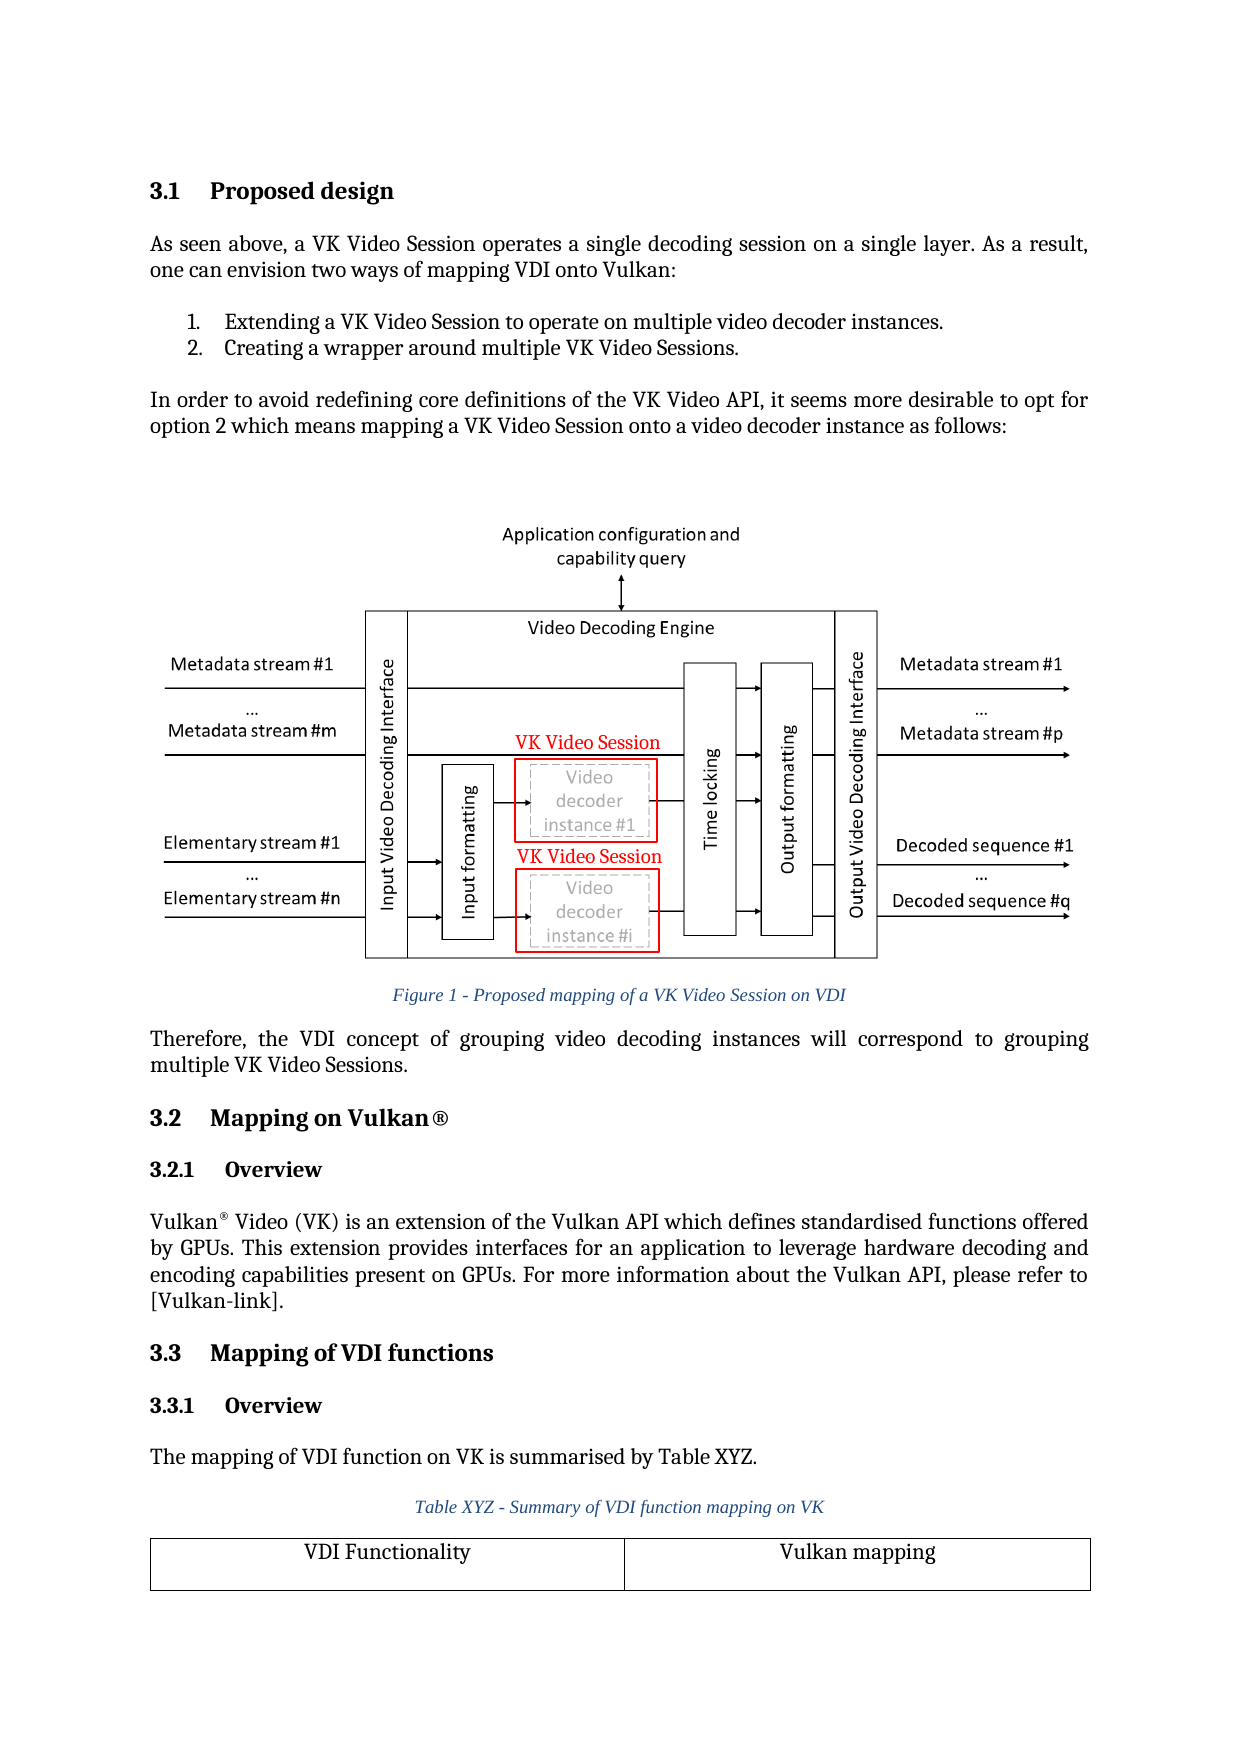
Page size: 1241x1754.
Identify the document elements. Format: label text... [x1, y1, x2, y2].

text Table XYZ - Summary of VDI function mapping on VK [150, 1496, 1090, 1517]
text As seen above, a VK Video Session operates a single decoding session on a single layer. As a result, one can envision two ways of mapping VDI onto Vulkan: [150, 231, 1090, 284]
table_header VDI Functionality [151, 1539, 624, 1590]
subtitle Mapping of VDI functions [150, 1339, 1090, 1368]
text In order to avoid redefining core definitions of the VK Video API, it seems more desirable to opt for option 2 which means mapping a VK Video Session onto a video decoder instance as follows: [150, 386, 1090, 439]
subtitle Overview [150, 1157, 1090, 1184]
text Vulkan® Video (VK) is an extension of the Vulkan API which defines standardised functions offered by GPUs. This extension provides interfaces for an application to leverage hardware decoding and encoding capabilities present on GPUs. For more information about the Vulkan API, please refer to [Vulkan-link]. [150, 1209, 1090, 1314]
subtitle Proposed design [150, 177, 1090, 206]
list Creating a wrapper around multiple VK Video Sessions. [187, 335, 1090, 361]
list Extending a VK Video Session to operate on multiple video decoder instances. [187, 309, 1090, 335]
table_header Vulkan mapping [625, 1539, 1090, 1590]
text Therefore, the VDI concept of grouping video decoding instances will correspond to grouping multiple VK Video Sessions. [150, 1026, 1090, 1078]
text The mapping of VDI function on VK is summarised by Table XYZ. [150, 1444, 1090, 1471]
picture [150, 515, 1090, 959]
subtitle Mapping on Vulkan® [150, 1103, 1090, 1132]
subtitle Overview [150, 1393, 1090, 1419]
